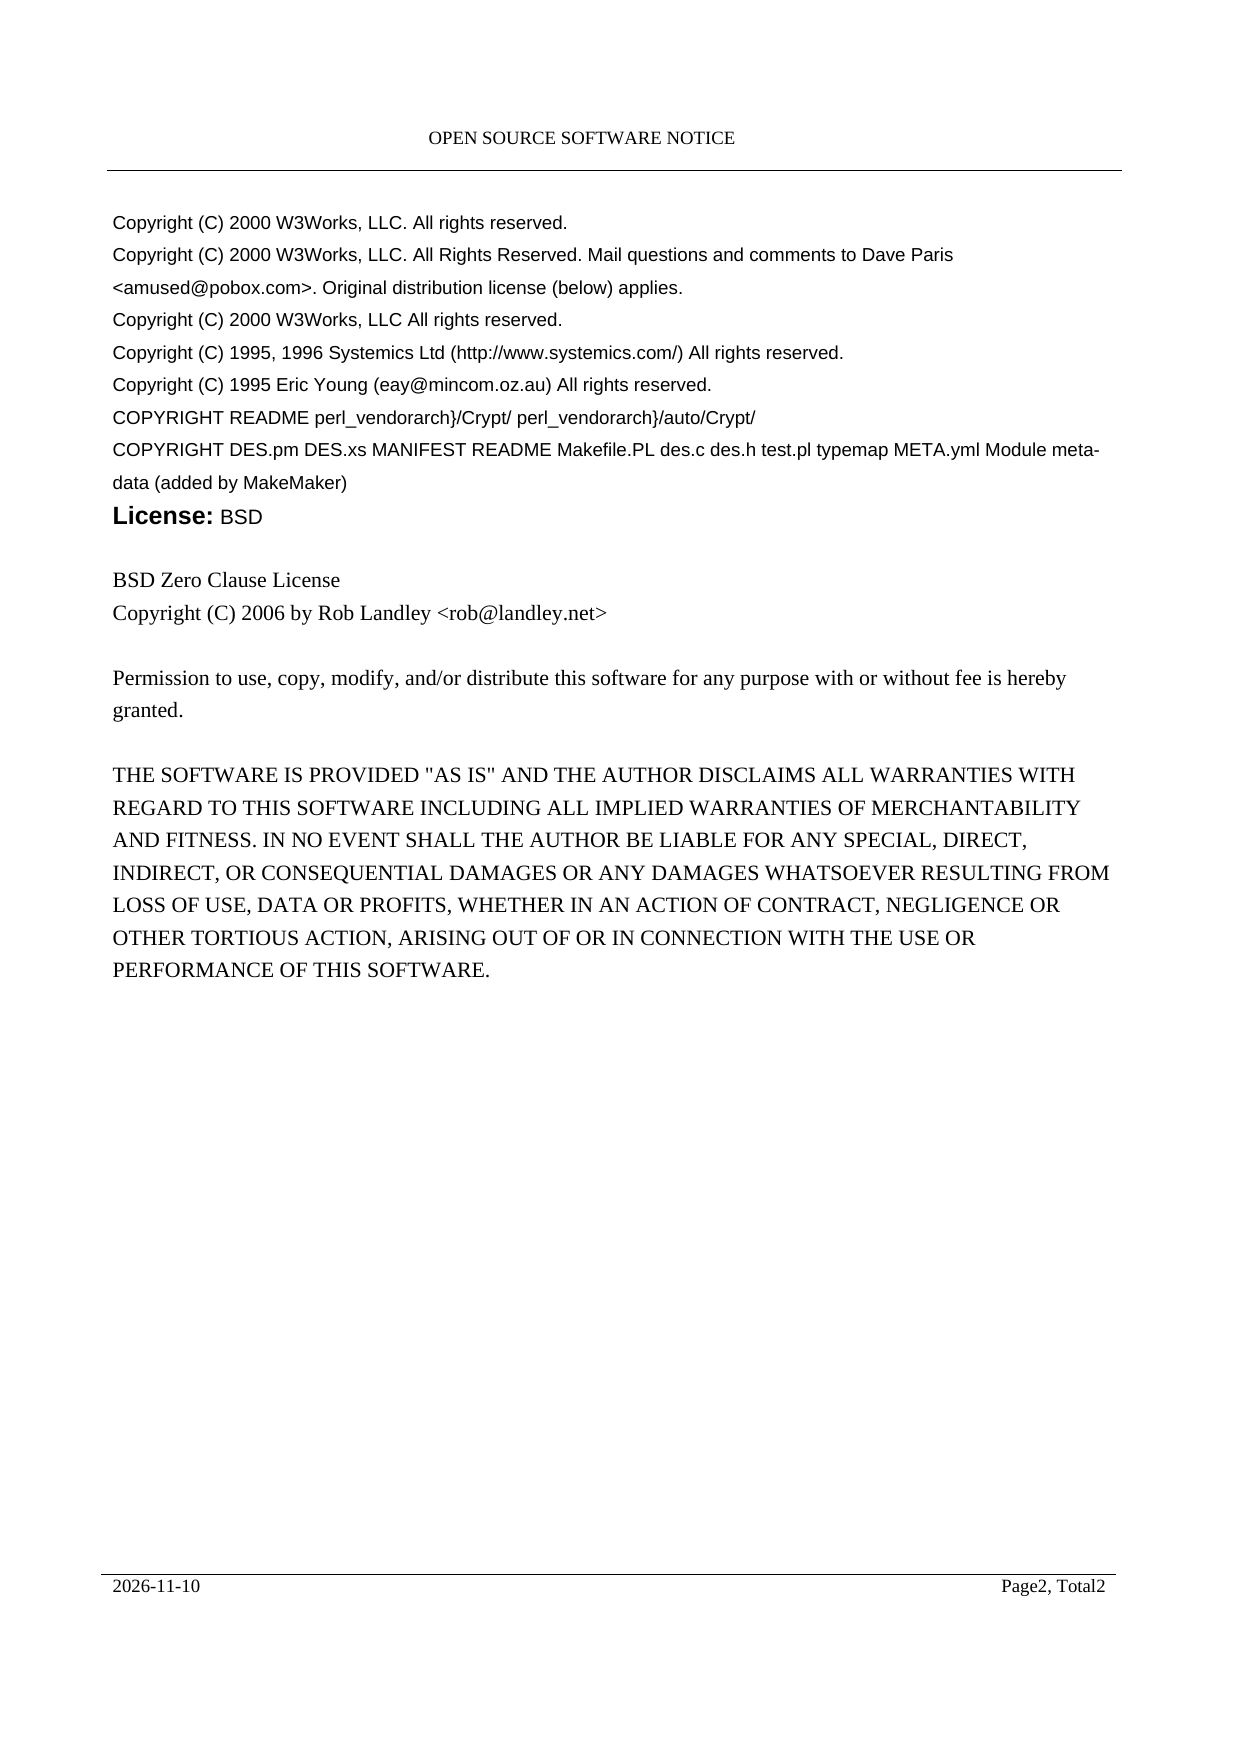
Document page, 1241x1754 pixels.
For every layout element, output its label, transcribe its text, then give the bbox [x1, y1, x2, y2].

text Copyright (C) 1995, 1996 Systemics Ltd (http://www.systemics.com/) All rights reserved. [112, 336, 1128, 369]
text Copyright (C) 2000 W3Works, LLC. All Rights Reserved. Mail questions and comments to Dave Paris <amused@pobox.com>. Original distribution license (below) applies. [112, 239, 1128, 304]
text Copyright (C) 1995 Eric Young (eay@mincom.oz.au) All rights reserved. [112, 369, 1128, 401]
text License: BSD BSD Zero Clause License Copyright (C) 2006 by Rob Landley <rob@landley.net> Permission to use, copy, modify, and/or distribute this software for any purpose with or without fee is hereby granted. THE SOFTWARE IS PROVIDED "AS IS" AND THE AUTHOR DISCLAIMS ALL WARRANTIES WITH REGARD TO THIS SOFTWARE INCLUDING ALL IMPLIED WARRANTIES OF MERCHANTABILITY AND FITNESS. IN NO EVENT SHALL THE AUTHOR BE LIABLE FOR ANY SPECIAL, DIRECT, INDIRECT, OR CONSEQUENTIAL DAMAGES OR ANY DAMAGES WHATSOEVER RESULTING FROM LOSS OF USE, DATA OR PROFITS, WHETHER IN AN ACTION OF CONTRACT, NEGLIGENCE OR OTHER TORTIOUS ACTION, ARISING OUT OF OR IN CONNECTION WITH THE USE OR PERFORMANCE OF THIS SOFTWARE. [112, 499, 1128, 1019]
text COPYRIGHT DES.pm DES.xs MANIFEST README Makefile.PL des.c des.h test.pl typemap META.yml Module meta-data (added by MakeMaker) [112, 434, 1128, 499]
text Copyright (C) 2000 W3Works, LLC All rights reserved. [112, 304, 1128, 336]
text Copyright (C) 2000 W3Works, LLC. All rights reserved. [112, 206, 1128, 239]
text COPYRIGHT README perl_vendorarch}/Crypt/ perl_vendorarch}/auto/Crypt/ [112, 401, 1128, 434]
